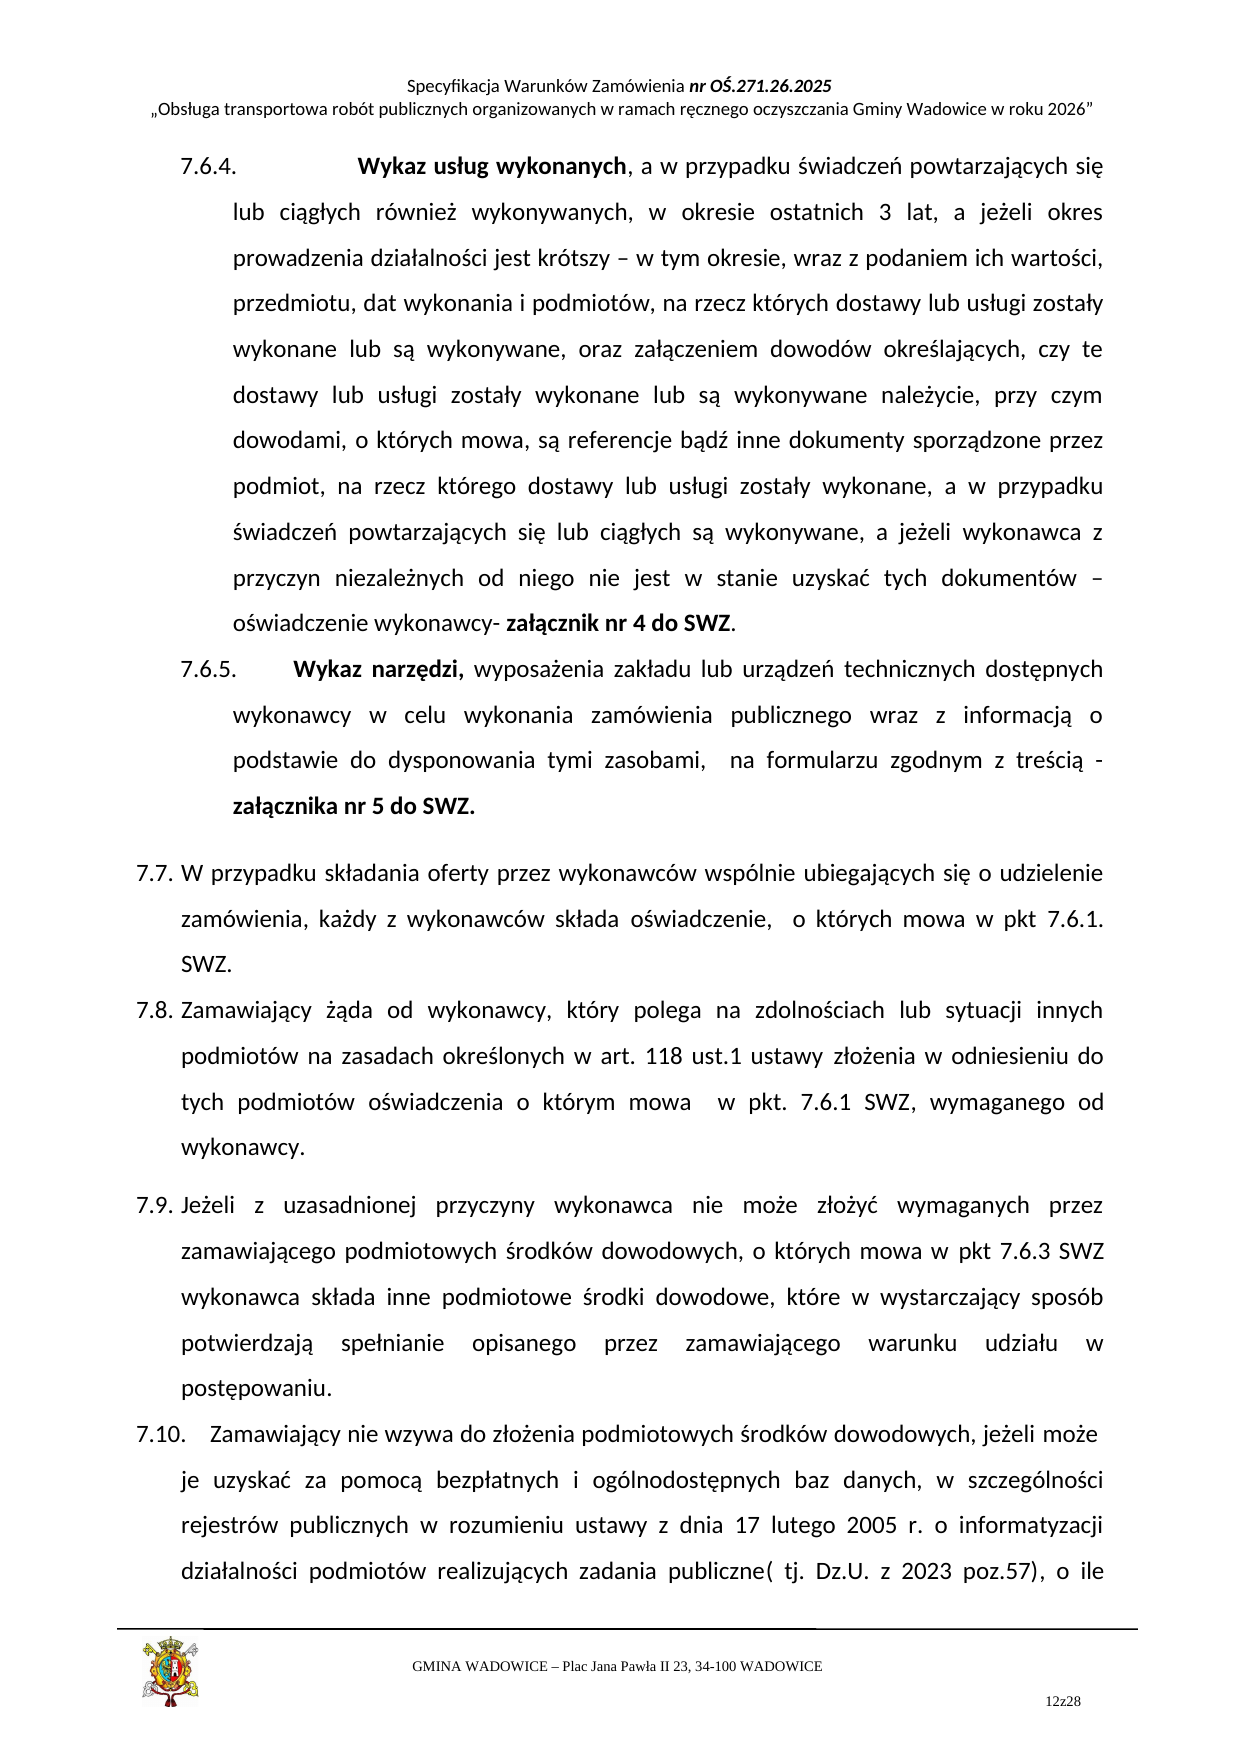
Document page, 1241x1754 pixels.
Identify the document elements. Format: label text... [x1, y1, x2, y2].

list Wykaz narzędzi, wyposażenia zakładu lub urządzeń technicznych dostępnych wykonawcy w celu wykonania zamówienia publicznego wraz z informacją o podstawie do dysponowania tymi zasobami, na formularzu zgodnym z treścią -załącznika nr 5 do SWZ. [180, 653, 1104, 821]
list W przypadku składania oferty przez wykonawców wspólnie ubiegających się o udzielenie zamówienia, każdy z wykonawców składa oświadczenie, o których mowa w pkt 7.6.1. SWZ. [136, 857, 1104, 979]
list Jeżeli z uzasadnionej przyczyny wykonawca nie może złożyć wymaganych przez zamawiającego podmiotowych środków dowodowych, o których mowa w pkt 7.6.3 SWZ wykonawca składa inne podmiotowe środki dowodowe, które w wystarczający sposób potwierdzają spełnianie opisanego przez zamawiającego warunku udziału w postępowaniu. [136, 1189, 1104, 1403]
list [136, 1418, 1104, 1586]
list Wykaz usług wykonanych, a w przypadku świadczeń powtarzających się lub ciągłych również wykonywanych, w okresie ostatnich 3 lat, a jeżeli okres prowadzenia działalności jest krótszy – w tym okresie, wraz z podaniem ich wartości, przedmiotu, dat wykonania i podmiotów, na rzecz których dostawy lub usługi zostały wykonane lub są wykonywane, oraz załączeniem dowodów określających, czy te dostawy lub usługi zostały wykonane lub są wykonywane należycie, przy czym dowodami, o których mowa, są referencje bądź inne dokumenty sporządzone przez podmiot, na rzecz którego dostawy lub usługi zostały wykonane, a w przypadku świadczeń powtarzających się lub ciągłych są wykonywane, a jeżeli wykonawca z przyczyn niezależnych od niego nie jest w stanie uzyskać tych dokumentów – oświadczenie wykonawcy- załącznik nr 4 do SWZ. [180, 150, 1104, 638]
picture [142, 1636, 199, 1707]
list Zamawiający żąda od wykonawcy, który polega na zdolnościach lub sytuacji innych podmiotów na zasadach określonych w art. 118 ust.1 ustawy złożenia w odniesieniu do tych podmiotów oświadczenia o którym mowa w pkt. 7.6.1 SWZ, wymaganego od wykonawcy. [136, 994, 1104, 1162]
